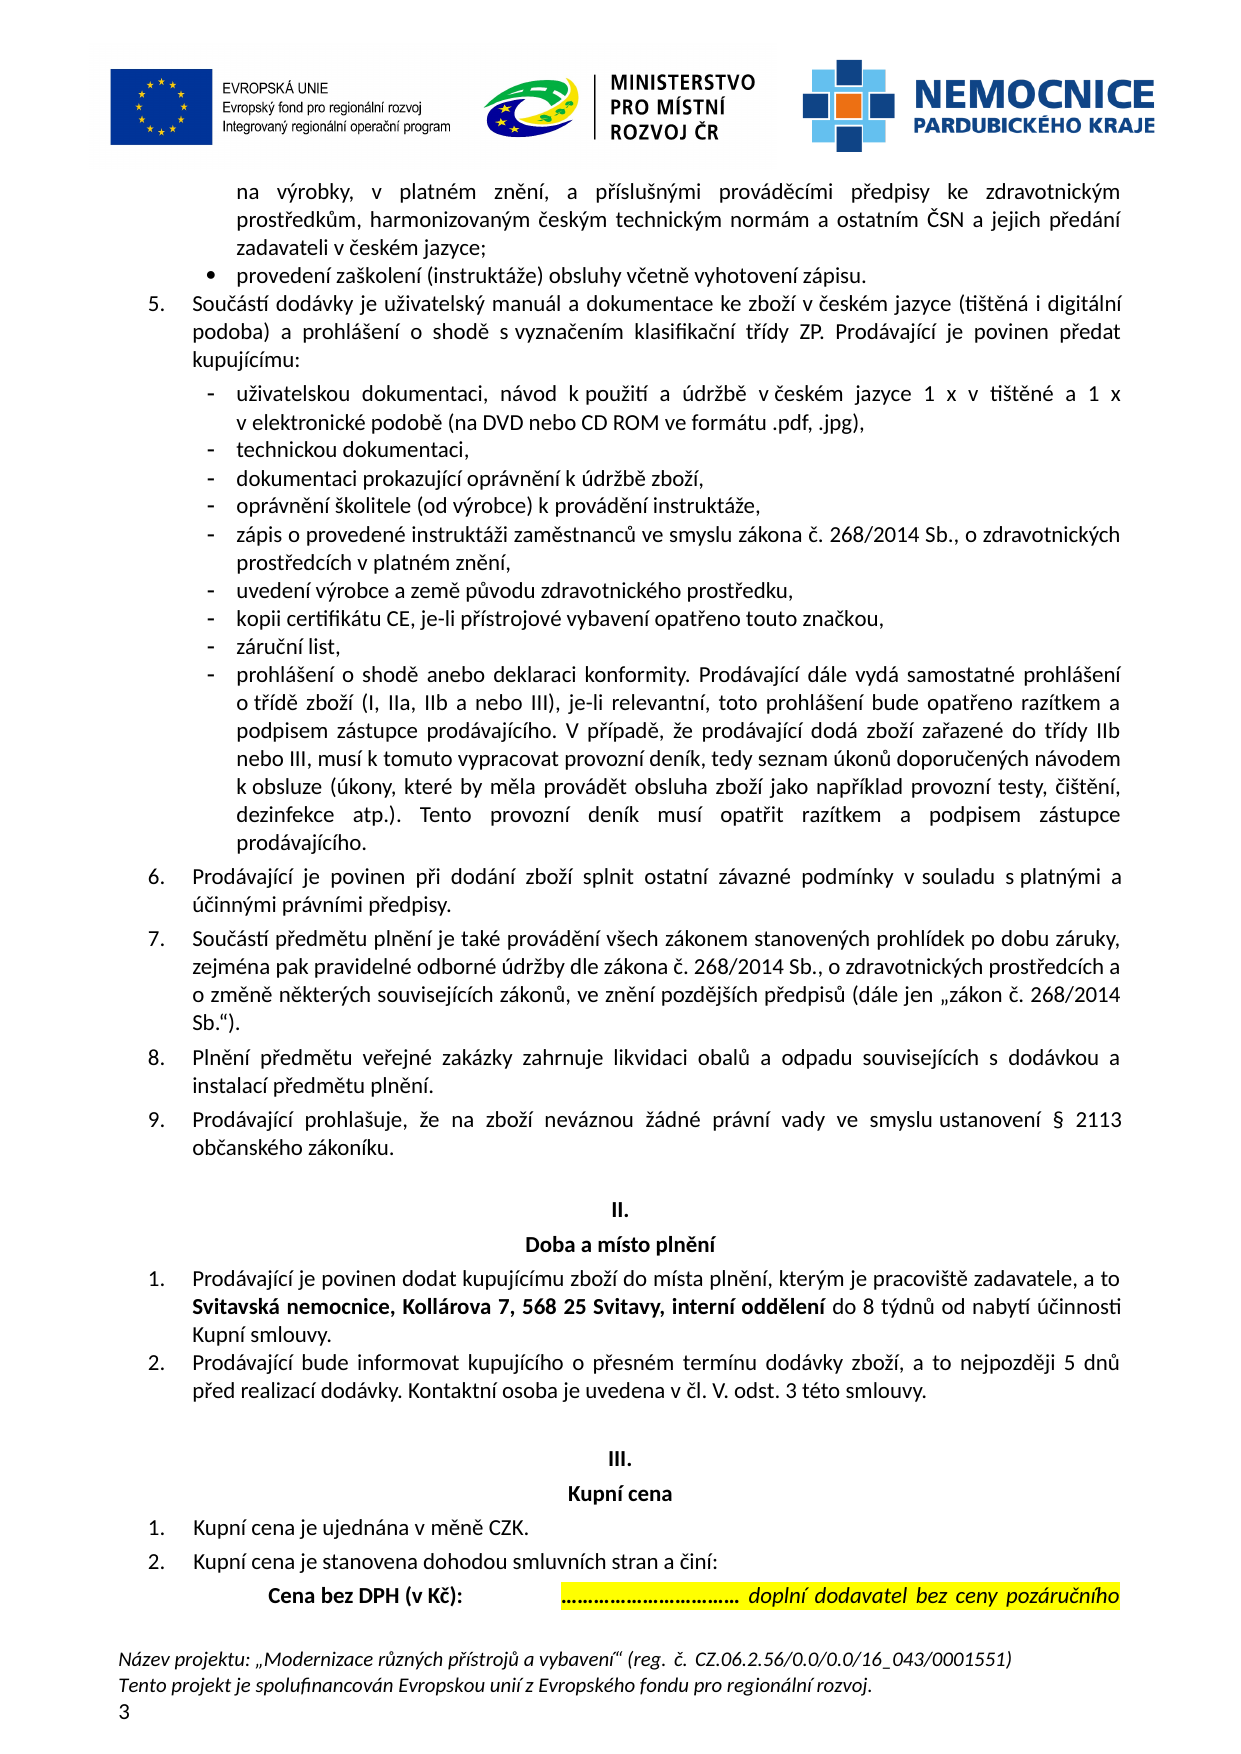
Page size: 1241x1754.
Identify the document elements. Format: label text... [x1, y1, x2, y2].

list uvedení výrobce a země původu zdravotnického prostředku, [207, 576, 1122, 604]
list Prodávající je povinen dodat kupujícímu zboží do místa plnění, kterým je pracoviště zadavatele, a to Svitavská nemocnice, Kollárova 7, 568 25 Svitavy, interní oddělení do 8 týdnů od nabytí účinnosti Kupní smlouvy. [148, 1264, 1122, 1348]
list záruční list, [207, 632, 1122, 660]
picture [801, 58, 1155, 153]
list zápis o provedené instruktáži zaměstnanců ve smyslu zákona č. 268/2014 Sb., o zdravotnických prostředcích v platném znění, [207, 520, 1122, 576]
list Kupní cena je ujednána v měně CZK. [148, 1513, 1122, 1541]
list dokumentaci prokazující oprávnění k údržbě zboží, [207, 464, 1122, 492]
text Doba a místo plnění [118, 1230, 1122, 1258]
text II. [118, 1195, 1122, 1223]
list Prodávající je povinen při dodání zboží splnit ostatní závazné podmínky v souladu s platnými a účinnými právními předpisy. [148, 862, 1122, 918]
list uživatelskou dokumentaci, návod k použití a údržbě v českém jazyce 1 x v tištěné a 1 x v elektronické podobě (na DVD nebo CD ROM ve formátu .pdf, .jpg), [207, 379, 1122, 436]
list Součástí předmětu plnění je také provádění všech zákonem stanovených prohlídek po dobu záruky, zejména pak pravidelné odborné údržby dle zákona č. 268/2014 Sb., o zdravotnických prostředcích a o změně některých souvisejících zákonů, ve znění pozdějších předpisů (dále jen „zákon č. 268/2014 Sb.“). [148, 924, 1122, 1037]
picture [88, 43, 777, 170]
list Kupní cena je stanovena dohodou smluvních stran a činí: [148, 1547, 1122, 1575]
text III. [118, 1444, 1122, 1473]
list Plnění předmětu veřejné zakázky zahrnuje likvidaci obalů a odpadu souvisejících s dodávkou a instalací předmětu plnění. [148, 1043, 1122, 1099]
text Cena bez DPH (v Kč): …………………………… doplní dodavatel bez ceny pozáručního servisu [268, 1582, 561, 1610]
list Součástí dodávky je uživatelský manuál a dokumentace ke zboží v českém jazyce (tištěná i digitální podoba) a prohlášení o shodě s vyznačením klasifikační třídy ZP. Prodávající je povinen předat kupujícímu: [148, 289, 1122, 373]
list kopii certifikátu CE, je-li přístrojové vybavení opatřeno touto značkou, [207, 604, 1122, 632]
list technickou dokumentaci, [207, 436, 1122, 464]
text Kupní cena [118, 1479, 1122, 1507]
list Prodávající prohlašuje, že na zboží neváznou žádné právní vady ve smyslu ustanovení § 2113 občanského zákoníku. [148, 1105, 1122, 1161]
list provedení zaškolení (instruktáže) obsluhy včetně vyhotovení zápisu. [207, 261, 1122, 289]
list Prodávající bude informovat kupujícího o přesném termínu dodávky zboží, a to nejpozději 5 dnů před realizací dodávky. Kontaktní osoba je uvedena v čl. V. odst. 3 této smlouvy. [148, 1348, 1122, 1404]
list oprávnění školitele (od výrobce) k provádění instruktáže, [207, 492, 1122, 520]
list prohlášení o shodě anebo deklaraci konformity. Prodávající dále vydá samostatné prohlášení o třídě zboží (I, IIa, IIb a nebo III), je-li relevantní, toto prohlášení bude opatřeno razítkem a podpisem zástupce prodávajícího. V případě, že prodávající dodá zboží zařazené do třídy IIb nebo III, musí k tomuto vypracovat provozní deník, tedy seznam úkonů doporučených návodem k obsluze (úkony, které by měla provádět obsluha zboží jako například provozní testy, čištění, dezinfekce atp.). Tento provozní deník musí opatřit razítkem a podpisem zástupce prodávajícího. [207, 660, 1122, 856]
